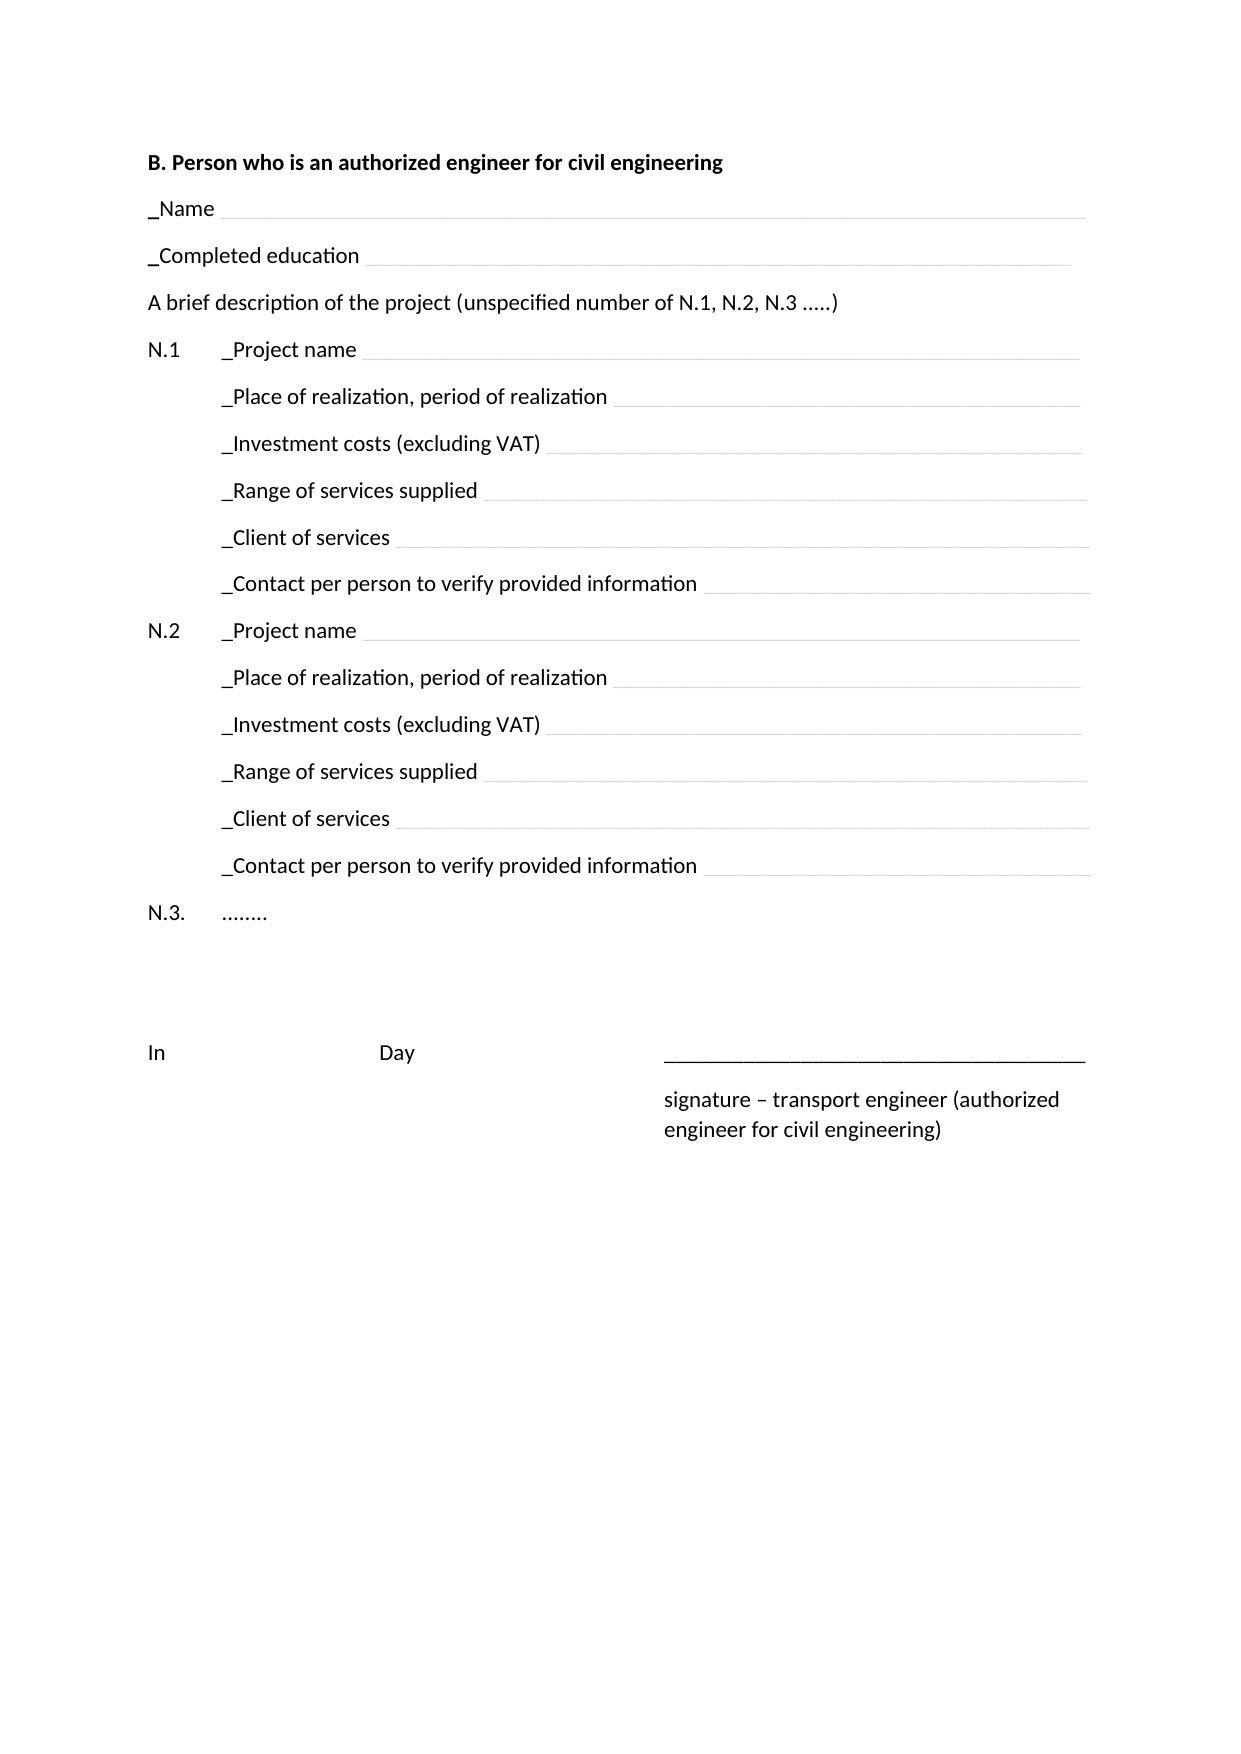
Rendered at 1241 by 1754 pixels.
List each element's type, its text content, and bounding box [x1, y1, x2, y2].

text signature – transport engineer (authorized engineer for civil engineering) [664, 1085, 1093, 1143]
text _Range of services supplied _____________________________________________________ [148, 757, 1093, 785]
text _Contact per person to verify provided information __________________________________ [148, 569, 1093, 597]
text In Day _____________________________________ [148, 1038, 1093, 1066]
text N.2 _Project name _______________________________________________________________ [148, 616, 1093, 644]
text _Investment costs (excluding VAT) _______________________________________________ [148, 429, 1093, 457]
text _Contact per person to verify provided information __________________________________ [148, 851, 1093, 879]
text _Name ____________________________________________________________________________ [148, 194, 1093, 222]
text _Investment costs (excluding VAT) _______________________________________________ [148, 710, 1093, 738]
text _Place of realization, period of realization _________________________________________ [148, 663, 1093, 691]
text _Completed education ______________________________________________________________ [148, 241, 1093, 269]
text B. Person who is an authorized engineer for civil engineering [148, 148, 1093, 176]
text N.3. ........ [148, 898, 1093, 926]
text N.1 _Project name _______________________________________________________________ [148, 335, 1093, 363]
text _Client of services _____________________________________________________________ [148, 523, 1093, 551]
text A brief description of the project (unspecified number of N.1, N.2, N.3 .....) [148, 288, 1093, 316]
text _Range of services supplied _____________________________________________________ [148, 476, 1093, 504]
text _Place of realization, period of realization _________________________________________ [148, 382, 1093, 410]
text _Client of services _____________________________________________________________ [148, 804, 1093, 832]
